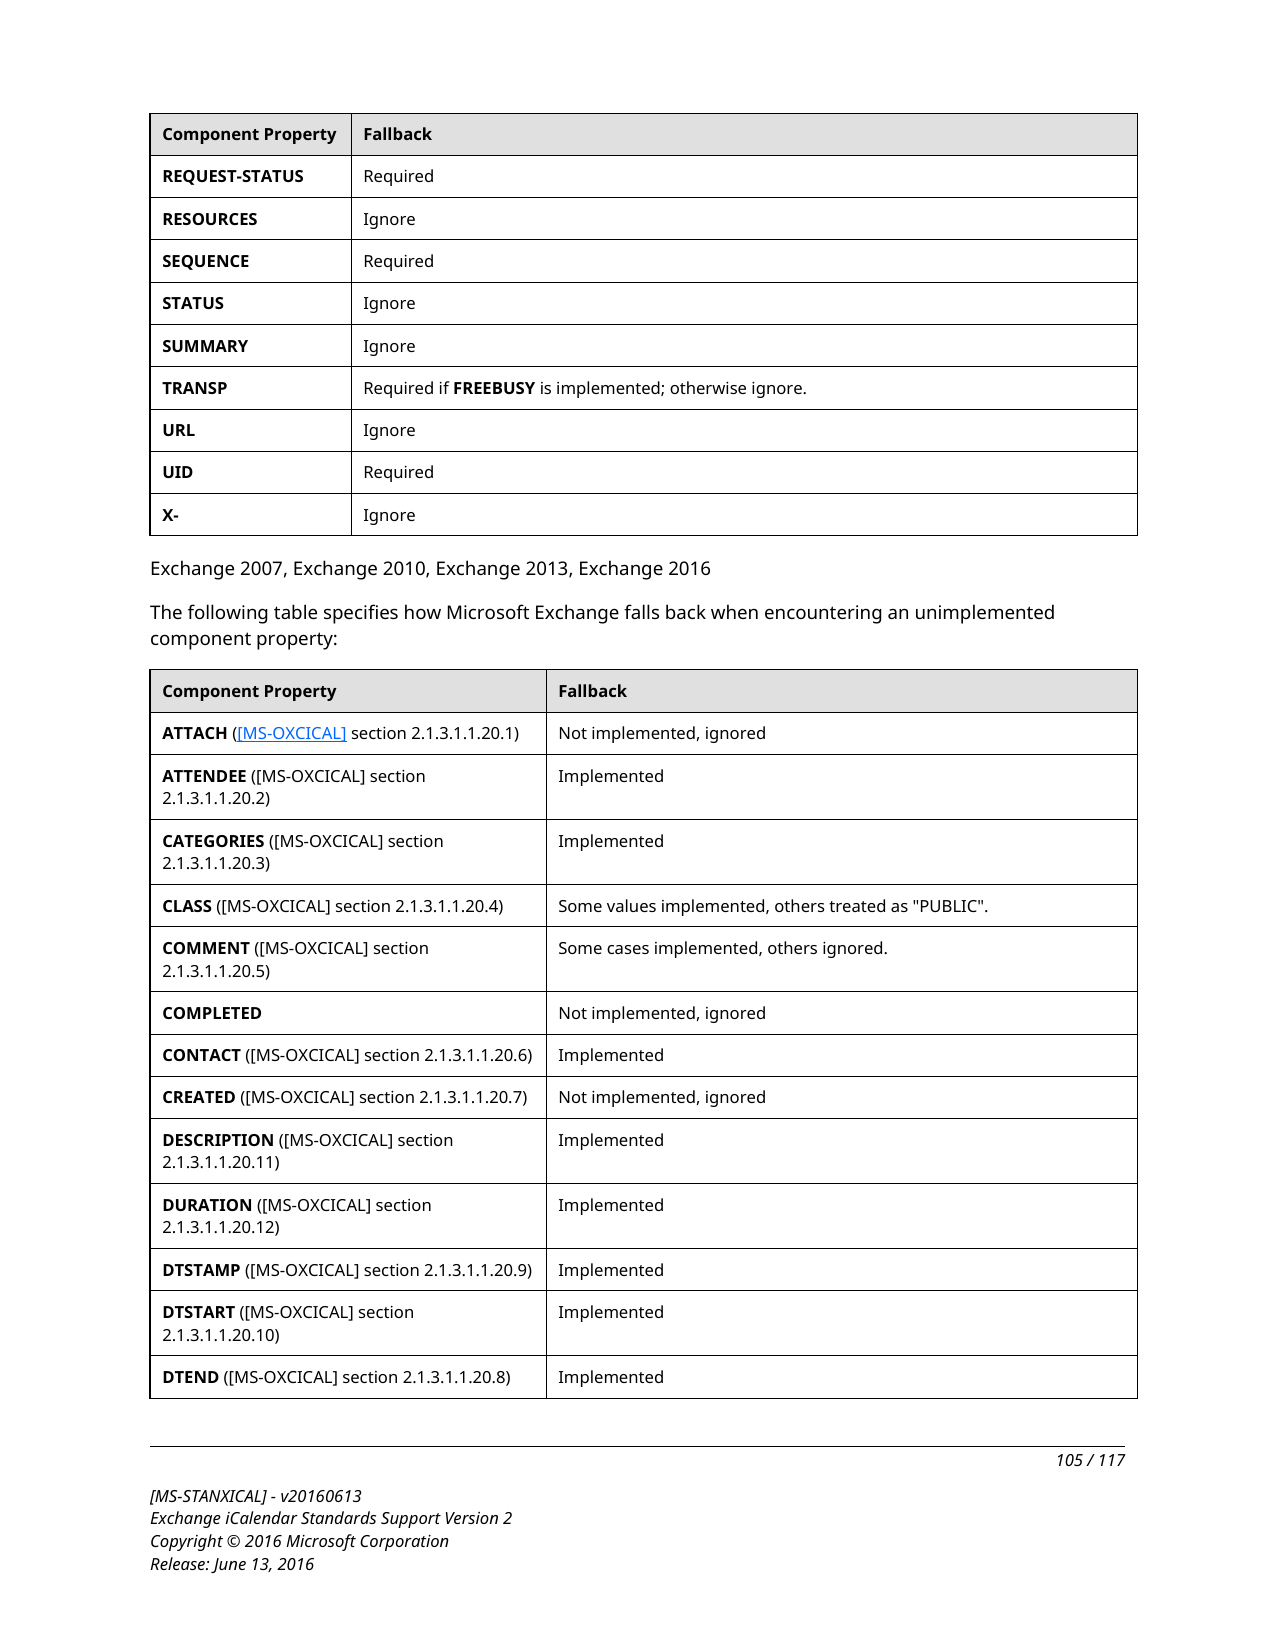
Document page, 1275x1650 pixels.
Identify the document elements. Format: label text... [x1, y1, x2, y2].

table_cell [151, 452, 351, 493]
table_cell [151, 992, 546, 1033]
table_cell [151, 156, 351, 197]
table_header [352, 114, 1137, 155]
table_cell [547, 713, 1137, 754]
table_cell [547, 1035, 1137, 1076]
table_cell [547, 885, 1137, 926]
text Exchange 2007, Exchange 2010, Exchange 2013, Exchange 2016 [150, 555, 1125, 581]
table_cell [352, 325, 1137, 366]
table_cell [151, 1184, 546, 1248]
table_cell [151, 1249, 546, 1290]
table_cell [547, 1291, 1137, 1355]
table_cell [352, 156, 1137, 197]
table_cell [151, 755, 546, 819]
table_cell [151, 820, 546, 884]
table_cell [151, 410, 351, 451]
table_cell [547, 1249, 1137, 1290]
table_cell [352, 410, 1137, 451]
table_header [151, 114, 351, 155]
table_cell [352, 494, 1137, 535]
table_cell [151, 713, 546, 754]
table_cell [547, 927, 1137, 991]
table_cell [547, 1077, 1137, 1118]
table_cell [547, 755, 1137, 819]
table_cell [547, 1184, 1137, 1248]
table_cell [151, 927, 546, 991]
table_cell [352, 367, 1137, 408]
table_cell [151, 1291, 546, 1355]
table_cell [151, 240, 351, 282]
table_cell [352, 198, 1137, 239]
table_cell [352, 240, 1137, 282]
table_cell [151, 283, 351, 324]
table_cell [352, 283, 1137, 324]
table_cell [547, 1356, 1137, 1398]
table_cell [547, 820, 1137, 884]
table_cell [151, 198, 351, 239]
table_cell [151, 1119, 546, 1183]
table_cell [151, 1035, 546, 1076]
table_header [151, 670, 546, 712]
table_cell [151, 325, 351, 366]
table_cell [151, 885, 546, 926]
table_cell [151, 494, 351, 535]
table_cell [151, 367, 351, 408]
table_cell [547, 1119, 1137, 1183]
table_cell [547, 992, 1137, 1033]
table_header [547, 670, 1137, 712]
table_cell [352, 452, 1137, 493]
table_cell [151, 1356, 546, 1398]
text The following table specifies how Microsoft Exchange falls back when encountering an unimplemented component property: [150, 599, 1125, 651]
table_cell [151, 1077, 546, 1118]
